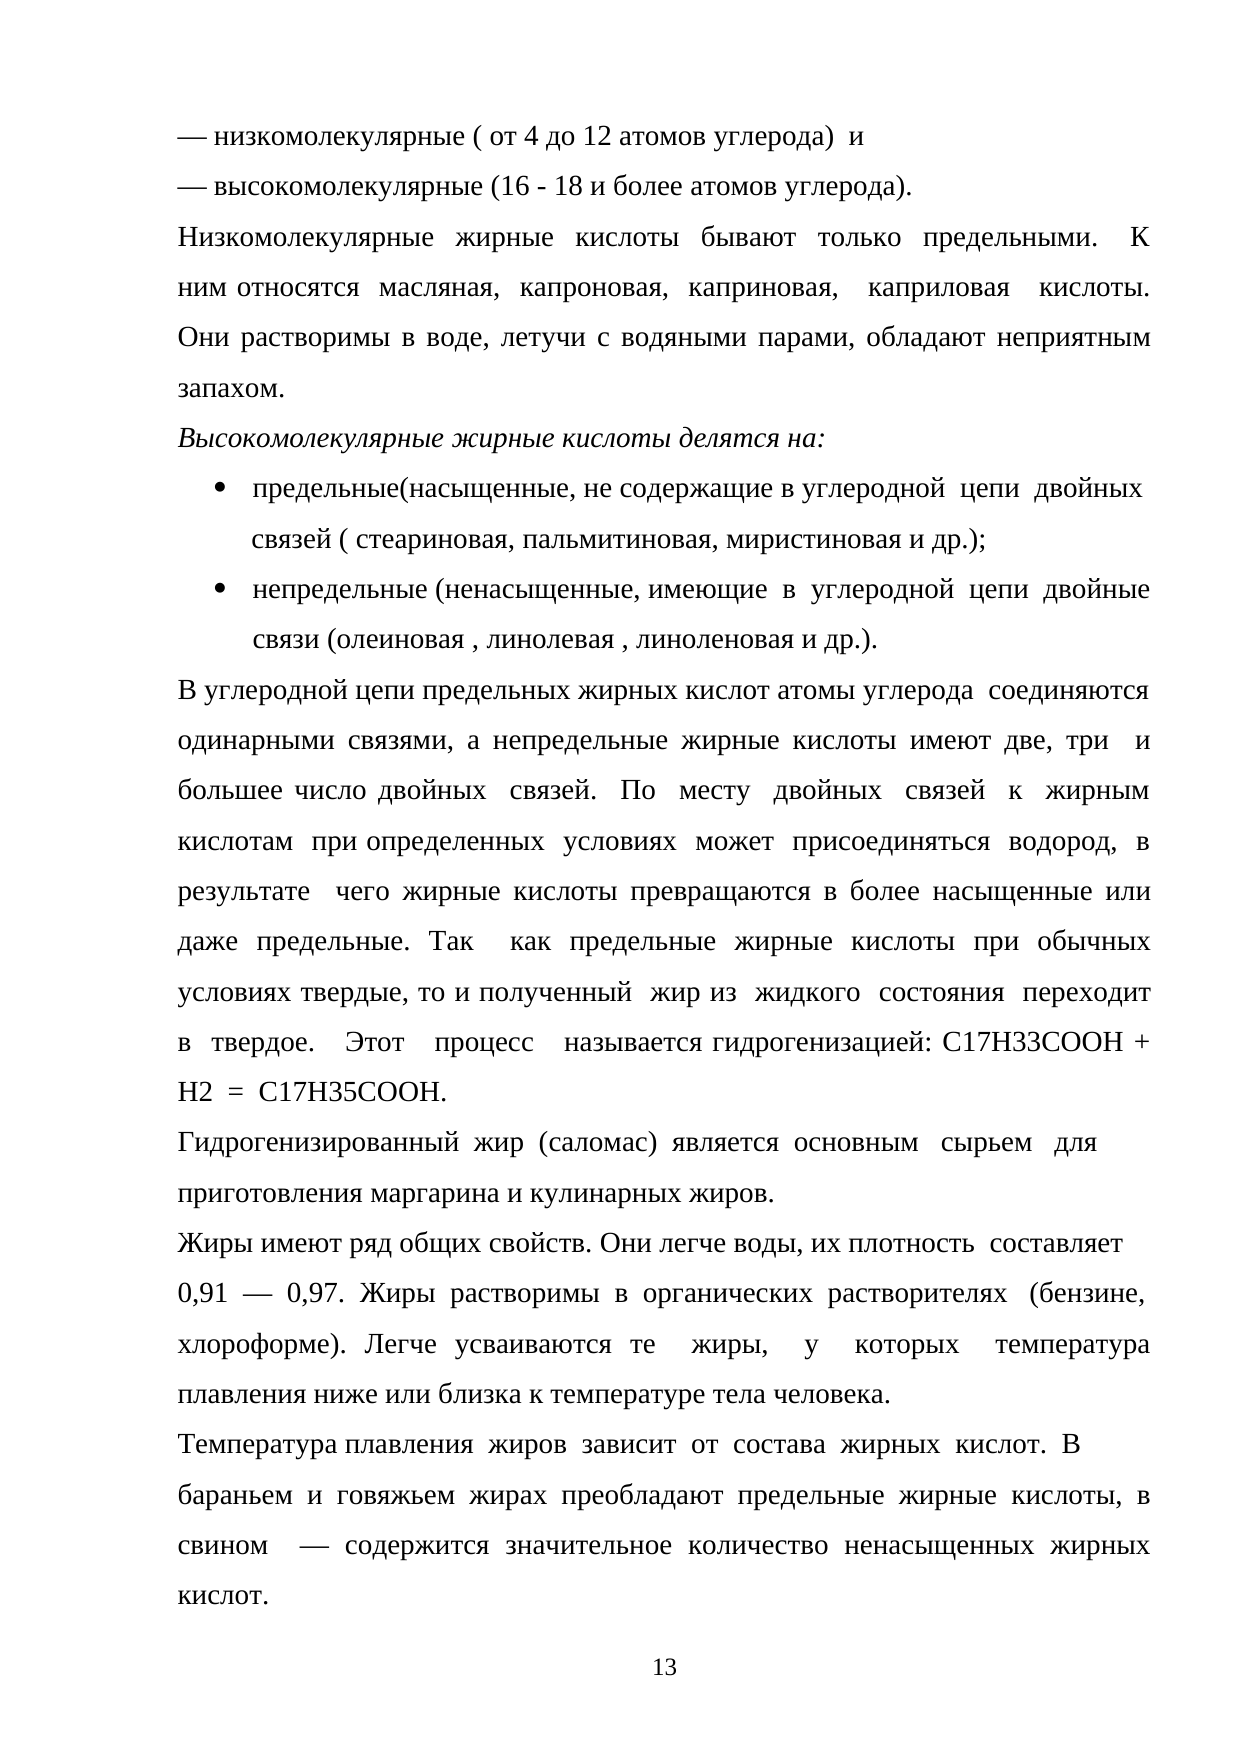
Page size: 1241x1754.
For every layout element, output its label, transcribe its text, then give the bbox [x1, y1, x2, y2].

text приготовления маргарина и кулинарных жиров. [177, 1175, 1152, 1208]
list непредельные (ненасыщенные, имеющие в углеродной цепи двойные [215, 571, 1152, 605]
text одинарными связями, а непредельные жирные кислоты имеют две, три и большее число двойных связей. По месту двойных связей к жирным кислотам при определенных условиях может присоединяться водород, в результате чего жирные кислоты превращаются в более насыщенные или даже предельные. Так как предельные жирные кислоты при обычных условиях твердые, то и полученный жир из жидкого состояния переходит в твердое. Этот процесс называется гидрогенизацией: С17H33COOH + H2 = С17Н35СООН. [177, 722, 1152, 1108]
text связи (олеиновая , линолевая , линоленовая и др.). [252, 621, 1152, 655]
text связей ( стеариновая, пальмитиновая, миристиновая и др.); [215, 521, 1152, 554]
text Низкомолекулярные жирные кислоты бывают только предельными. К ним относятся масляная, капроновая, каприновая, каприловая кислоты. Они растворимы в воде, летучи с водяными парами, обладают неприятным запахом. [177, 219, 1152, 403]
text бараньем и говяжьем жирах преобладают предельные жирные кислоты, в свином — содержится значительное количество ненасыщенных жирных кислот. [177, 1477, 1152, 1611]
text 0,91 — 0,97. Жиры растворимы в органических растворителях (бензине, [177, 1276, 1152, 1309]
text Температура плавления жиров зависит от состава жирных кислот. В [177, 1426, 1152, 1460]
text — высокомолекулярные (16 - 18 и более атомов углерода). [177, 168, 1152, 202]
text Жиры имеют ряд общих свойств. Они легче воды, их плотность составляет [177, 1225, 1152, 1259]
list предельные(насыщенные, не содержащие в углеродной цепи двойных [215, 470, 1152, 504]
text — низкомолекулярные ( от 4 до 12 атомов углерода) и [177, 118, 1152, 152]
text хлороформе). Легче усваиваются те жиры, у которых температура плавления ниже или близка к температуре тела человека. [177, 1326, 1152, 1410]
text Гидрогенизированный жир (саломас) является основным сырьем для [177, 1124, 1152, 1158]
text Высокомолекулярные жирные кислоты делятся на: [177, 420, 1152, 453]
text В углеродной цепи предельных жирных кислот атомы углерода соединяются [177, 672, 1152, 705]
